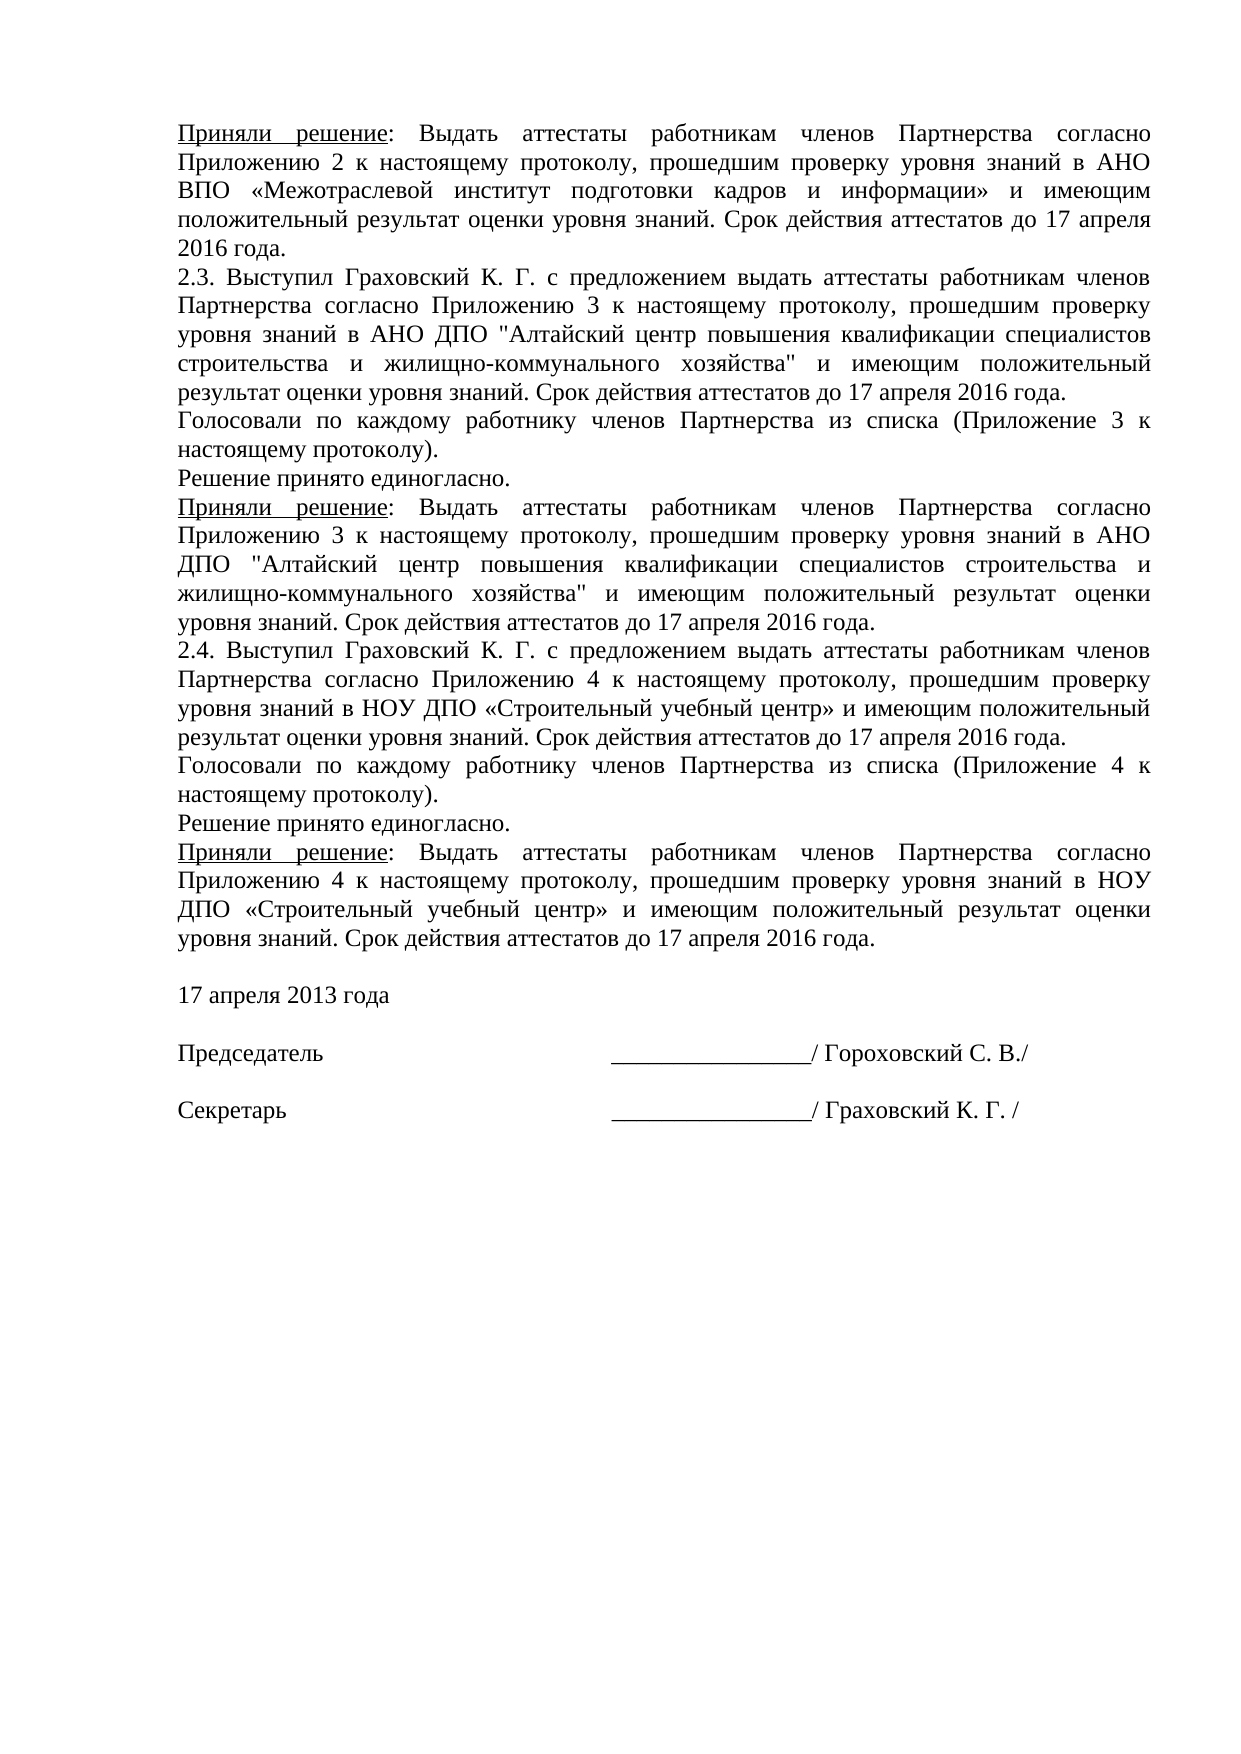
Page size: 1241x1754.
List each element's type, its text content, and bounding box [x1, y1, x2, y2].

text 2.4. Выступил Граховский К. Г. с предложением выдать аттестаты работникам членов Партнерства согласно Приложению 4 к настоящему протоколу, прошедшим проверку уровня знаний в НОУ ДПО «Строительный учебный центр» и имеющим положительный результат оценки уровня знаний. Срок действия аттестатов до 17 апреля 2016 года. [177, 636, 1152, 751]
text Решение принято единогласно. [177, 463, 1152, 492]
text Голосовали по каждому работнику членов Партнерства из списка (Приложение 4 к настоящему протоколу). [177, 751, 1152, 808]
text Приняли решение: Выдать аттестаты работникам членов Партнерства согласно Приложению 3 к настоящему протоколу, прошедшим проверку уровня знаний в АНО ДПО "Алтайский центр повышения квалификации специалистов строительства и жилищно-коммунального хозяйства" и имеющим положительный результат оценки уровня знаний. Срок действия аттестатов до 17 апреля 2016 года. [177, 492, 1152, 636]
text Голосовали по каждому работнику членов Партнерства из списка (Приложение 3 к настоящему протоколу). [177, 406, 1152, 463]
text Приняли решение: Выдать аттестаты работникам членов Партнерства согласно Приложению 2 к настоящему протоколу, прошедшим проверку уровня знаний в АНО ВПО «Межотраслевой институт подготовки кадров и информации» и имеющим положительный результат оценки уровня знаний. Срок действия аттестатов до 17 апреля 2016 года. [177, 118, 1152, 262]
text Председатель ________________/ Гороховский С. В. / [177, 1038, 1152, 1067]
text 17 апреля 2013 года [177, 981, 1152, 1009]
text Секретарь ________________/ Граховский К. Г. / [177, 1096, 1152, 1124]
text Решение принято единогласно. [177, 808, 1152, 837]
text 2.3. Выступил Граховский К. Г. с предложением выдать аттестаты работникам членов Партнерства согласно Приложению 3 к настоящему протоколу, прошедшим проверку уровня знаний в АНО ДПО "Алтайский центр повышения квалификации специалистов строительства и жилищно-коммунального хозяйства" и имеющим положительный результат оценки уровня знаний. Срок действия аттестатов до 17 апреля 2016 года. [177, 262, 1152, 406]
text Приняли решение: Выдать аттестаты работникам членов Партнерства согласно Приложению 4 к настоящему протоколу, прошедшим проверку уровня знаний в НОУ ДПО «Строительный учебный центр» и имеющим положительный результат оценки уровня знаний. Срок действия аттестатов до 17 апреля 2016 года. [177, 837, 1152, 952]
